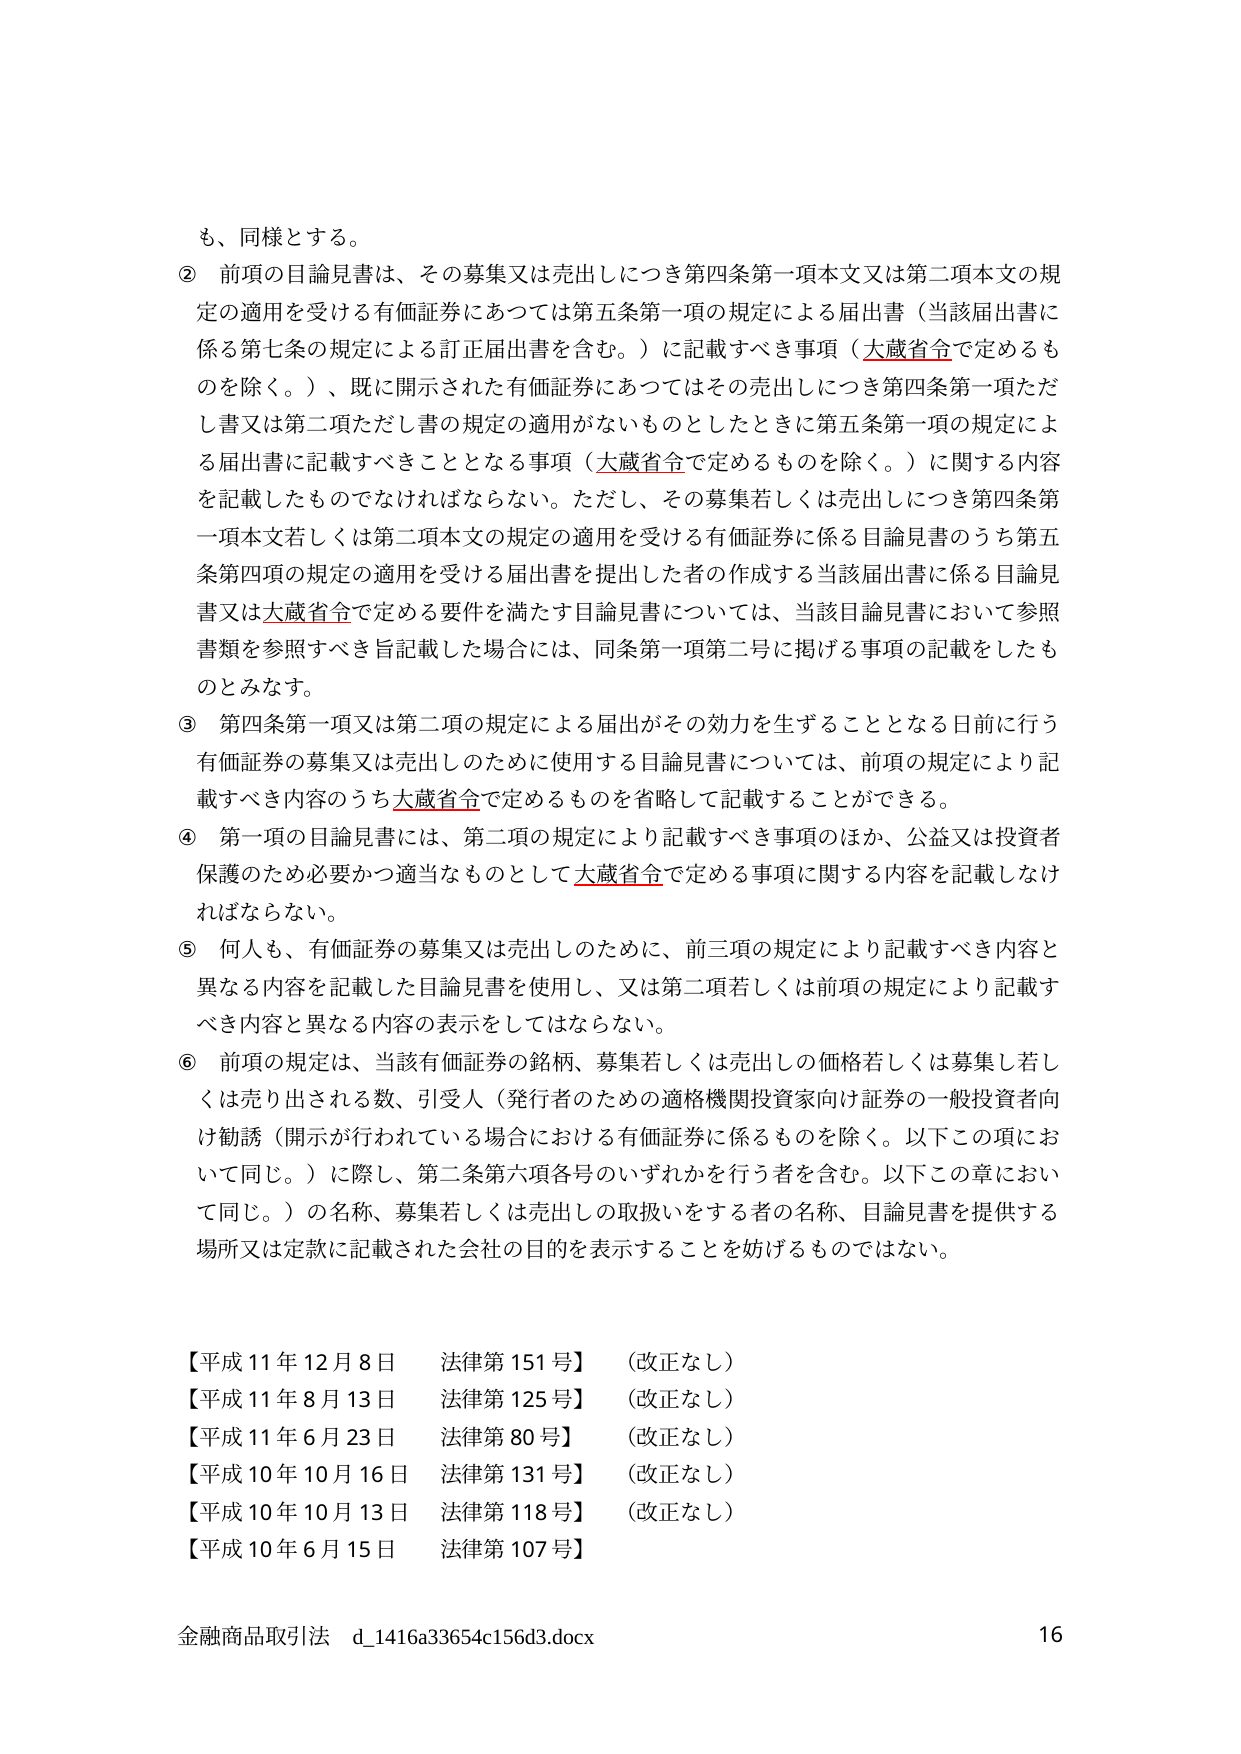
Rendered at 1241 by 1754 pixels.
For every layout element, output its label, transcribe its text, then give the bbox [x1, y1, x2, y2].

text 【平成10年10月13日 法律第118号】 （改正なし） [177, 1492, 1063, 1529]
text ③ 第四条第一項又は第二項の規定による届出がその効力を生ずることとなる日前に行う有価証券の募集又は売出しのために使用する目論見書については、前項の規定により記載すべき内容のうち大蔵省令で定めるものを省略して記載することができる。 [177, 704, 1063, 817]
text 【平成10年10月16日 法律第131号】 （改正なし） [177, 1454, 1063, 1492]
text 【平成11年8月13日 法律第125号】 （改正なし） [177, 1379, 1063, 1417]
text ⑤ 何人も、有価証券の募集又は売出しのために、前三項の規定により記載すべき内容と異なる内容を記載した目論見書を使用し、又は第二項若しくは前項の規定により記載すべき内容と異なる内容の表示をしてはならない。 [177, 929, 1063, 1042]
text 【平成11年12月8日 法律第151号】 （改正なし） [177, 1342, 1063, 1379]
text ④ 第一項の目論見書には、第二項の規定により記載すべき事項のほか、公益又は投資者保護のため必要かつ適当なものとして大蔵省令で定める事項に関する内容を記載しなければならない。 [177, 817, 1063, 929]
text ⑥ 前項の規定は、当該有価証券の銘柄、募集若しくは売出しの価格若しくは募集し若しくは売り出される数、引受人（発行者のための適格機関投資家向け証券の一般投資者向け勧誘（開示が行われている場合における有価証券に係るものを除く。以下この項において同じ。）に際し、第二条第六項各号のいずれかを行う者を含む。以下この章において同じ。）の名称、募集若しくは売出しの取扱いをする者の名称、目論見書を提供する場所又は定款に記載された会社の目的を表示することを妨げるものではない。 [177, 1042, 1063, 1267]
text ② 前項の目論見書は、その募集又は売出しにつき第四条第一項本文又は第二項本文の規定の適用を受ける有価証券にあつては第五条第一項の規定による届出書（当該届出書に係る第七条の規定による訂正届出書を含む。）に記載すべき事項（大蔵省令で定めるものを除く。）、既に開示された有価証券にあつてはその売出しにつき第四条第一項ただし書又は第二項ただし書の規定の適用がないものとしたときに第五条第一項の規定による届出書に記載すべきこととなる事項（大蔵省令で定めるものを除く。）に関する内容を記載したものでなければならない。ただし、その募集若しくは売出しにつき第四条第一項本文若しくは第二項本文の規定の適用を受ける有価証券に係る目論見書のうち第五条第四項の規定の適用を受ける届出書を提出した者の作成する当該届出書に係る目論見書又は大蔵省令で定める要件を満たす目論見書については、当該目論見書において参照書類を参照すべき旨記載した場合には、同条第一項第二号に掲げる事項の記載をしたものとみなす。 [177, 254, 1063, 704]
text 【平成10年6月15日 法律第107号】 [177, 1529, 1063, 1567]
text 【平成11年6月23日 法律第80号】 （改正なし） [177, 1417, 1063, 1454]
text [177, 217, 1063, 254]
